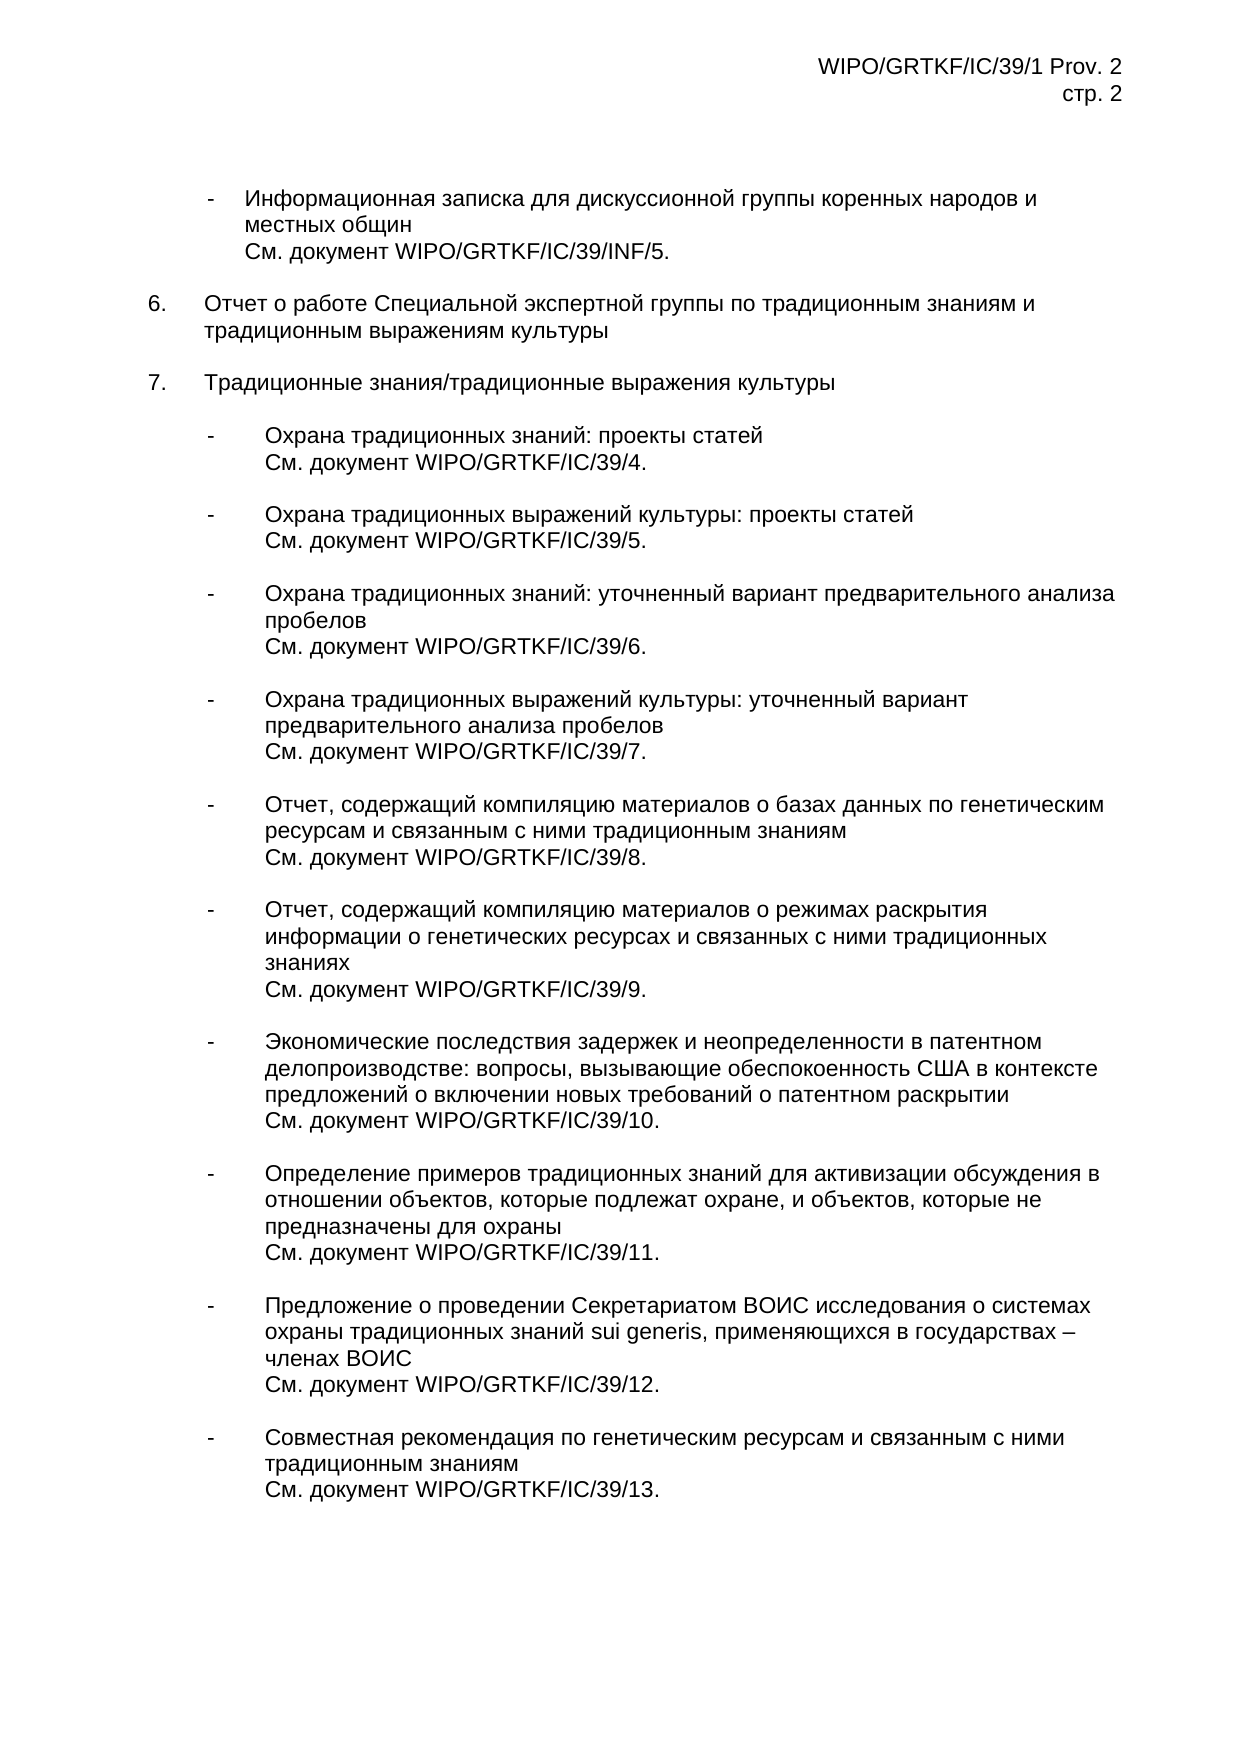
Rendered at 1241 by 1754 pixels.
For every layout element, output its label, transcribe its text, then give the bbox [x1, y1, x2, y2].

text См. документ WIPO/GRTKF/IC/39/13. [264, 1476, 1122, 1503]
list Совместная рекомендация по генетическим ресурсам и связанным с ними традиционным знаниям [207, 1423, 1122, 1476]
list Охрана традиционных выражений культуры: уточненный вариант предварительного анализа пробелов [207, 686, 1122, 738]
text См. документ WIPO/GRTKF/IC/39/4. [264, 448, 1122, 475]
list Охрана традиционных выражений культуры: проекты статей [207, 501, 1122, 527]
text См. документ WIPO/GRTKF/IC/39/11. [264, 1239, 1122, 1265]
text См. документ WIPO/GRTKF/IC/39/6. [264, 633, 1122, 659]
list Информационная записка для дискуссионной группы коренных народов и местных общин [207, 185, 1122, 238]
list Охрана традиционных знаний: уточненный вариант предварительного анализа пробелов [207, 580, 1122, 633]
text См. документ WIPO/GRTKF/IC/39/8. [264, 844, 1122, 870]
text См. документ WIPO/GRTKF/IC/39/5. [264, 527, 1122, 554]
list Охрана традиционных знаний: проекты статей [207, 422, 1122, 448]
text См. документ WIPO/GRTKF/IC/39/12. [264, 1371, 1122, 1397]
text См. документ WIPO/GRTKF/IC/39/7. [264, 738, 1122, 765]
list Отчет о работе Специальной экспертной группы по традиционным знаниям и традиционным выражениям культуры [148, 290, 1122, 343]
list Отчет, содержащий компиляцию материалов о базах данных по генетическим ресурсам и связанным с ними традиционным знаниям [207, 791, 1122, 844]
text См. документ WIPO/GRTKF/IC/39/INF/5. [244, 238, 1122, 264]
list Отчет, содержащий компиляцию материалов о режимах раскрытия информации о генетических ресурсах и связанных с ними традиционных знаниях [207, 896, 1122, 976]
text См. документ WIPO/GRTKF/IC/39/10. [264, 1107, 1122, 1134]
list Экономические последствия задержек и неопределенности в патентном делопроизводстве: вопросы, вызывающие обеспокоенность США в контексте предложений о включении новых требований о патентном раскрытии [207, 1028, 1122, 1107]
list Предложение о проведении Секретариатом ВОИС исследования о системах охраны традиционных знаний sui generis, применяющихся в государствах – членах ВОИС [207, 1292, 1122, 1371]
list Традиционные знания/традиционные выражения культуры [148, 369, 1122, 396]
text См. документ WIPO/GRTKF/IC/39/9. [264, 976, 1122, 1002]
list Определение примеров традиционных знаний для активизации обсуждения в отношении объектов, которые подлежат охране, и объектов, которые не предназначены для охраны [207, 1160, 1122, 1239]
